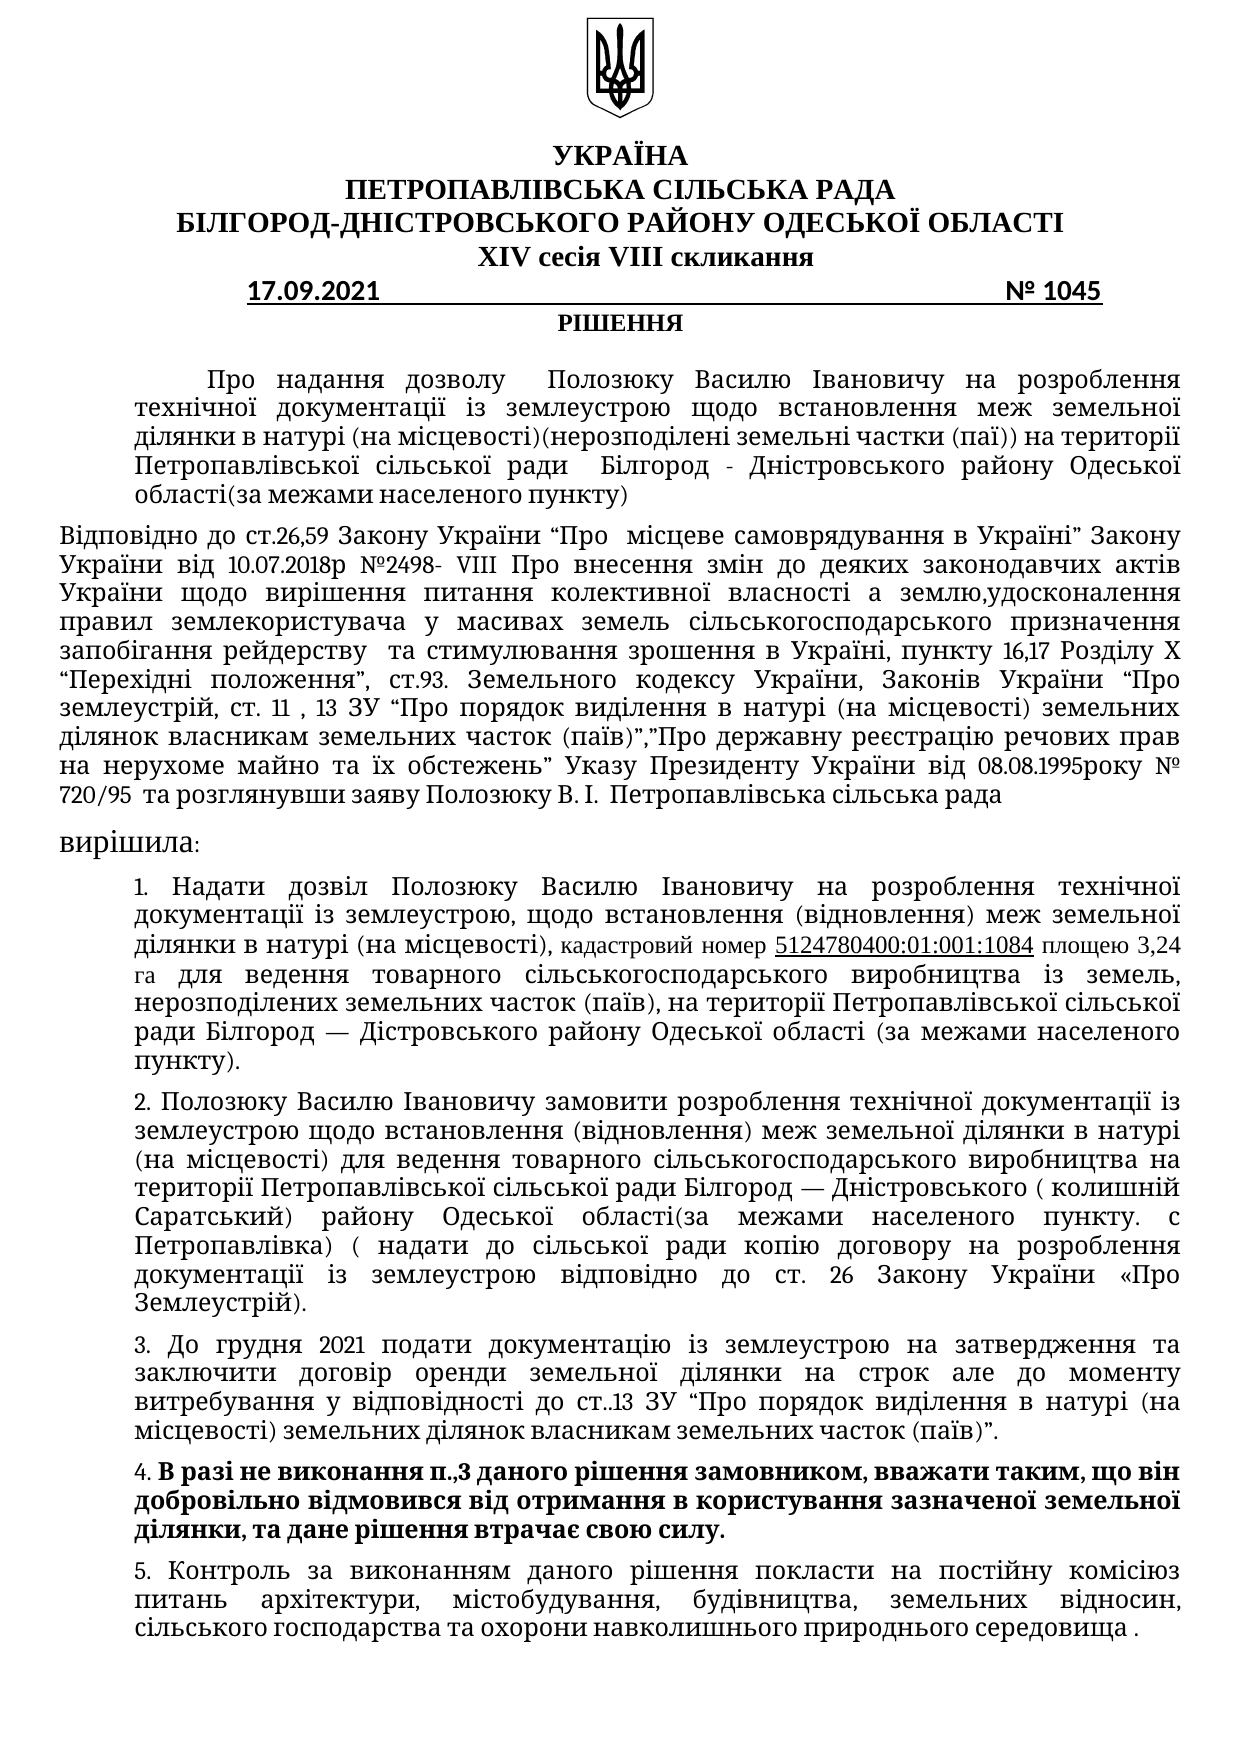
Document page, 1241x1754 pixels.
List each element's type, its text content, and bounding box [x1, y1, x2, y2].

text УКРАЇНА [59, 138, 1181, 172]
text БІЛГОРОД-ДНІСТРОВСЬКОГО РАЙОНУ ОДЕСЬКОЇ ОБЛАСТІ [59, 205, 1181, 239]
text 3. До грудня 2021 подати документацію із землеустрою на затвердження та заключити договір оренди земельної ділянки на строк але до моменту витребування у відповідності до ст..13 ЗУ “Про порядок виділення в натурі (на місцевості) земельних ділянок власникам земельних часток (паїв)”. [134, 1331, 1181, 1446]
text 5. Контроль за виконанням даного рішення покласти на постійну комісіюз питань архітектури, містобудування, будівництва, земельних відносин, сільського господарства та охорони навколишнього природнього середовища . [134, 1557, 1181, 1643]
text ХІV сесія VІІІ скликання [59, 239, 1181, 272]
text Про надання дозволу Полозюку Василю Івановичу на розроблення технічної документації із землеустрою щодо встановлення меж земельної ділянки в натурі (на місцевості)(нерозподілені земельні частки (паї)) на території Петропавлівської сільської ради Білгород - Дністровського району Одеської області(за межами населеного пункту) [134, 366, 1181, 509]
text РІШЕННЯ [59, 308, 1181, 337]
text ПЕТРОПАВЛІВСЬКА СІЛЬСЬКА РАДА [59, 172, 1181, 205]
text 4. В разі не виконання п.,3 даного рішення замовником, вважати таким, що він добровільно відмовився від отримання в користування зазначеної земельної ділянки, та дане рішення втрачає свою силу. [134, 1458, 1181, 1544]
text 1. Надати дозвіл Полозюку Василю Івановичу на розроблення технічної документації із землеустрою, щодо встановлення (відновлення) меж земельної ділянки в натурі (на місцевості), кадастровий номер 5124780400:01:001:1084 площею 3,24 га для ведення товарного сільськогосподарського виробництва із земель, нерозподілених земельних часток (паїв), на території Петропавлівської сільської ради Білгород — Дістровського району Одеської області (за межами населеного пункту). [134, 873, 1181, 1076]
text 17.09.2021 № 1045 [59, 272, 1181, 308]
text 2. Полозюку Василю Івановичу замовити розроблення технічної документації із землеустрою щодо встановлення (відновлення) меж земельної ділянки в натурі (на місцевості) для ведення товарного сільськогосподарського виробництва на території Петропавлівської сільської ради Білгород — Дністровського ( колишній Саратський) району Одеської області(за межами населеного пункту. с Петропавлівка) ( надати до сільської ради копію договору на розроблення документації із землеустрою відповідно до ст. 26 Закону України «Про Землеустрій). [134, 1088, 1181, 1318]
picture [580, 14, 661, 126]
text Відповідно до ст.26,59 Закону України “Про місцеве самоврядування в Україні” Закону України від 10.07.2018р №2498- VIII Про внесення змін до деяких законодавчих актів України щодо вирішення питання колективної власності а землю,удосконалення правил землекористувача у масивах земель сільськогосподарського призначення запобігання рейдерству та стимулювання зрошення в Україні, пункту 16,17 Розділу Х “Перехідні положення”, ст.93. Земельного кодексу України, Законів України “Про землеустрій, ст. 11 , 13 ЗУ “Про порядок виділення в натурі (на місцевості) земельних ділянок власникам земельних часток (паїв)”,”Про державну реєстрацію речових прав на нерухоме майно та їх обстежень” Указу Президенту України від 08.08.1995року № 720/95 та розглянувши заяву Полозюку В. І. Петропавлівська сільська рада [59, 522, 1181, 809]
text вирішила: [59, 822, 1181, 860]
